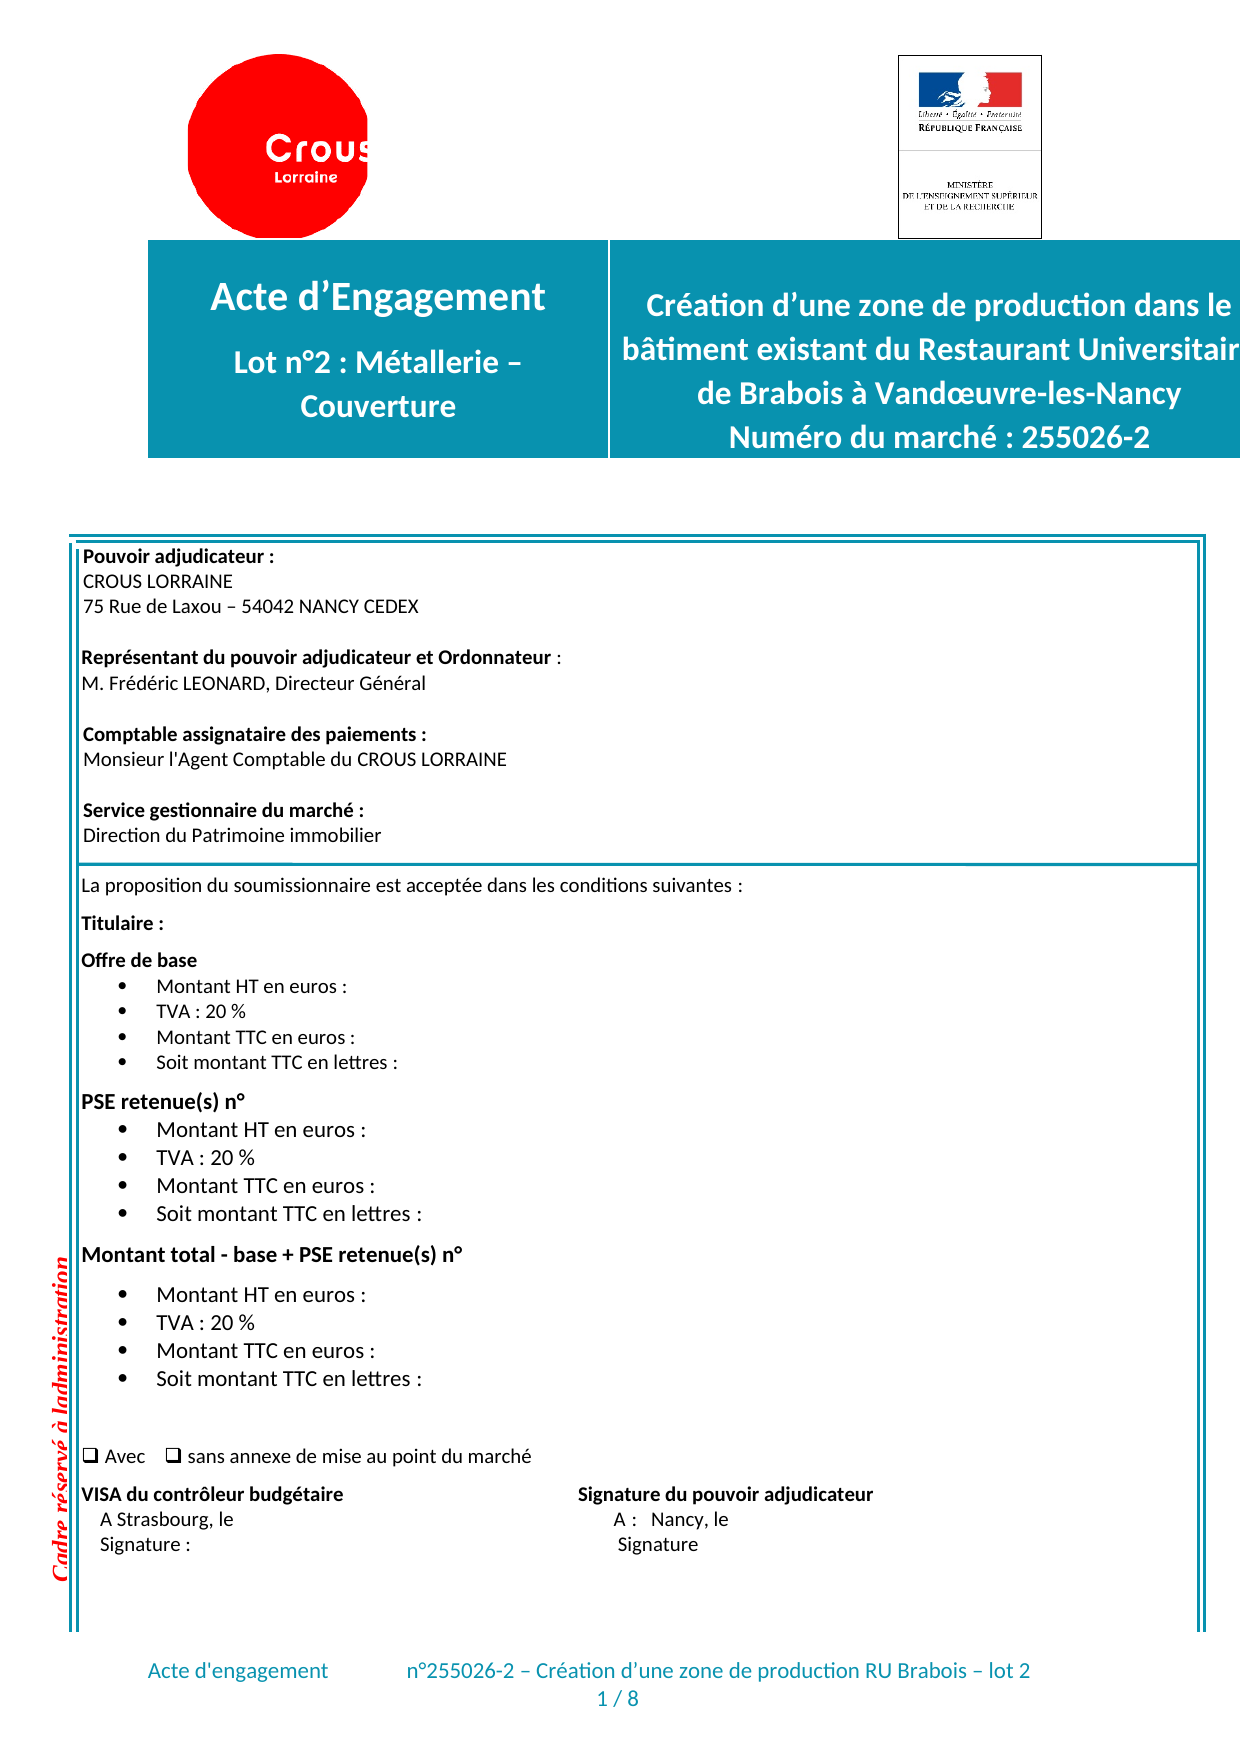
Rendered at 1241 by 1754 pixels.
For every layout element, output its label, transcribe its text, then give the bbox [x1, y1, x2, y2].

table_header Pouvoir adjudicateur : CROUS LORRAINE 75 Rue de Laxou – 54042 NANCY CEDEX Représentant du pouvoir adjudicateur et Ordonnateur : M. Frédéric LEONARD, Directeur Général Comptable assignataire des paiements : Monsieur l'Agent Comptable du CROUS LORRAINE Service gestionnaire du marché : Direction du Patrimoine immobilier La proposition du soumissionnaire est acceptée dans les conditions suivantes : Titulaire : Offre de base Montant HT en euros : TVA : 20 % Montant TTC en euros : Soit montant TTC en lettres : PSE retenue(s) n° Montant HT en euros : TVA : 20 % Montant TTC en euros : Soit montant TTC en lettres : Montant total - base + PSE retenue(s) n° Montant HT en euros : TVA : 20 % Montant TTC en euros : Soit montant TTC en lettres : Avec sans annexe de mise au point du marché VISA du contrôleur budgétaire Signature du pouvoir adjudicateur A Strasbourg, le A : Nancy, le Signature : Signature [74, 537, 1202, 1632]
picture [899, 56, 1041, 238]
table_header Cadre réservé à ladministration l’administration [39, 534, 74, 1632]
picture [186, 54, 367, 236]
table_header Création d’une zone de production dans le bâtiment existant du Restaurant Universitaire de Brabois à Vandœuvre-les-Nancy Numéro du marché : 255026-2 [610, 240, 1240, 458]
table_header Acte d’Engagement Lot n°2 : Métallerie – Couverture [148, 240, 608, 458]
